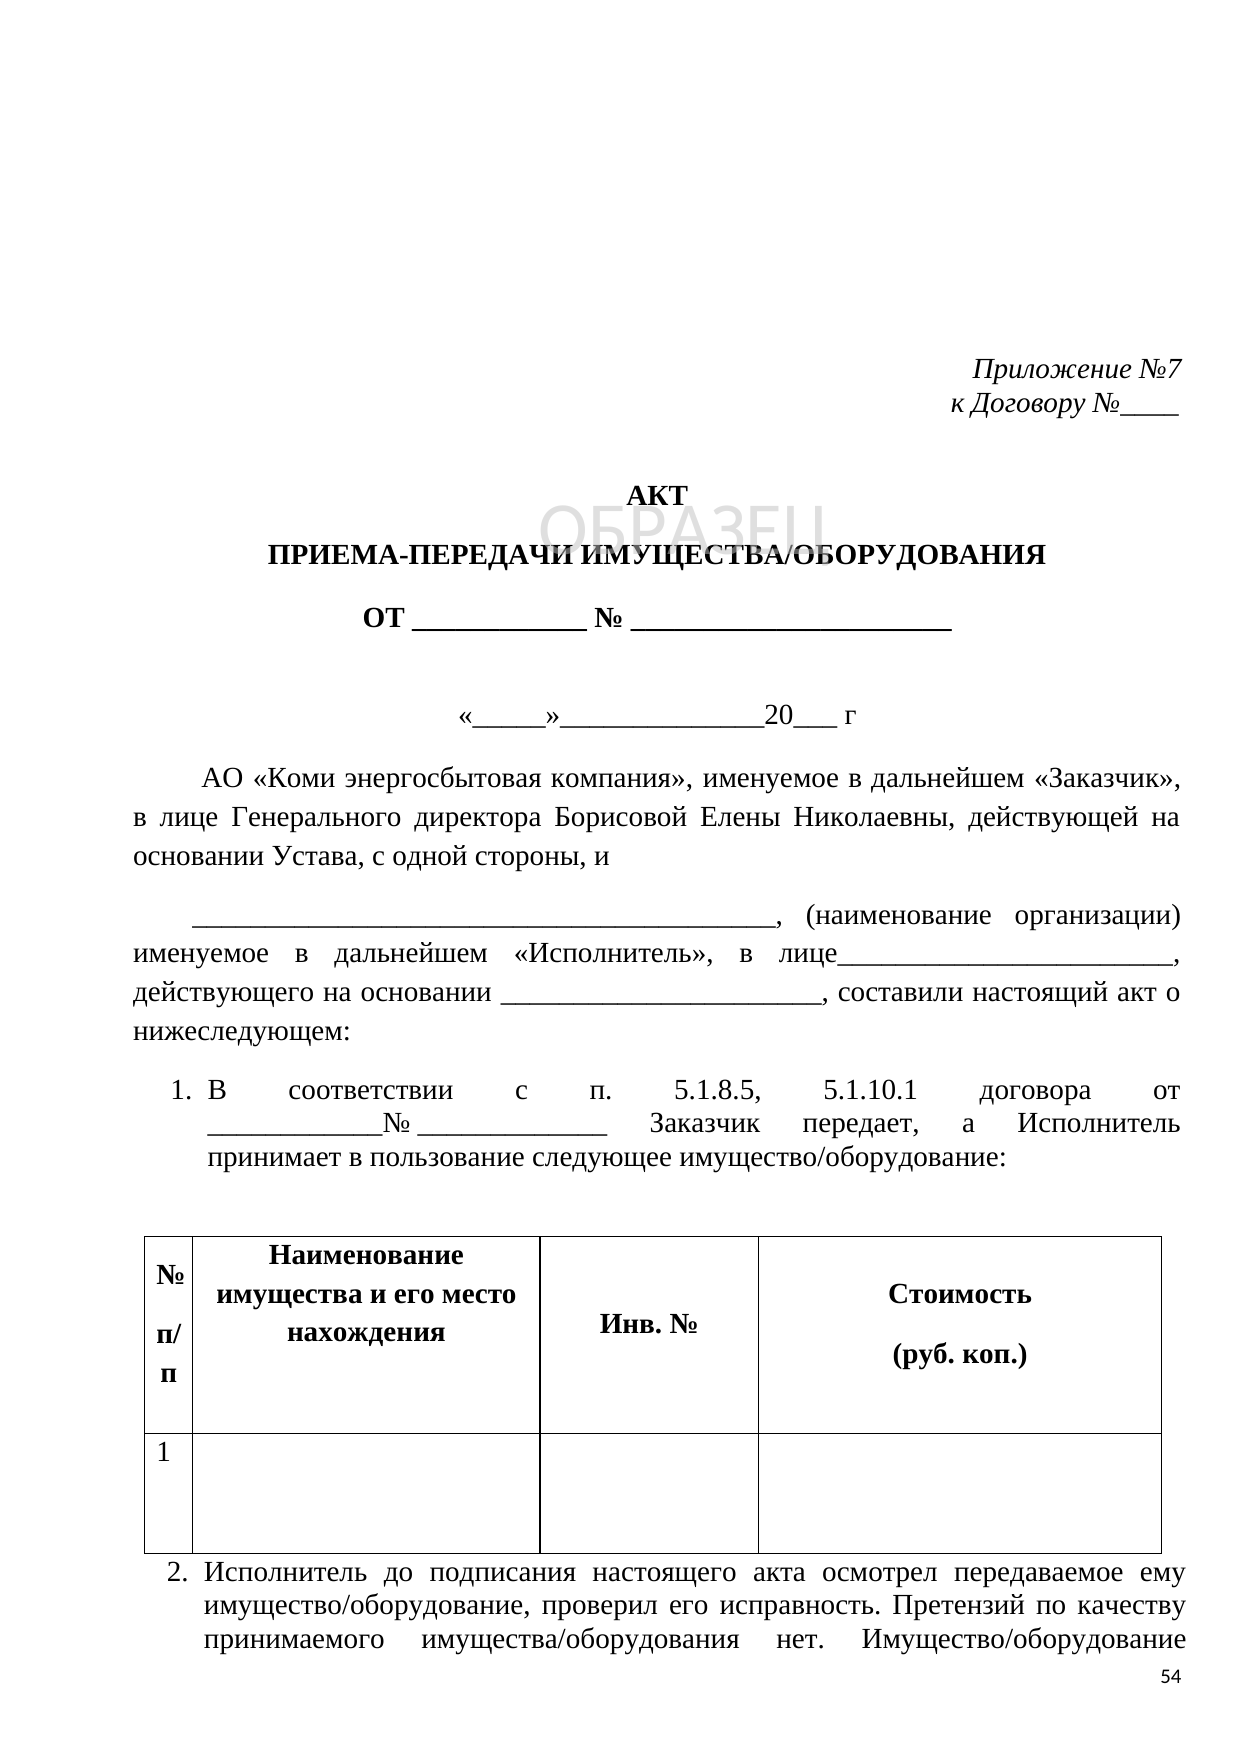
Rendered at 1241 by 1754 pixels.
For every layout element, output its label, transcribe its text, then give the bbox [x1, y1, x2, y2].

table_header Наименование имущества и его место нахождения [193, 1237, 539, 1433]
text Приложение №7 [133, 351, 1181, 385]
list В соответствии с п. 5.1.8.5, 5.1.10.1 договора от ____________№ _____________ Заказчик передает, а Исполнитель принимает в пользование следующее имущество/оборудование: [170, 1072, 1181, 1173]
text АКТ [133, 478, 1181, 511]
text АО «Коми энергосбытовая компания», именуемое в дальнейшем «Заказчик», в лице Генерального директора Борисовой Елены Николаевны, действующей на основании Устава, с одной стороны, и [133, 761, 1181, 871]
text ________________________________________, (наименование организации) именуемое в дальнейшем «Исполнитель», в лице_______________________, действующего на основании ______________________, составили настоящий акт о нижеследующем: [133, 897, 1181, 1046]
table_cell [759, 1434, 1161, 1553]
text ПРИЕМА-ПЕРЕДАЧИ ИМУЩЕСТВА/ОБОРУДОВАНИЯ [133, 537, 1181, 571]
text к Договору №____ [133, 385, 1181, 418]
text ОТ ____________ № ______________________ [133, 601, 1181, 634]
table_cell 1 [145, 1434, 192, 1553]
table_cell [541, 1434, 758, 1553]
table_header Инв. № [541, 1237, 758, 1433]
text «_____»______________20___ г [133, 664, 1181, 731]
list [167, 1554, 1187, 1654]
table_cell [193, 1434, 539, 1553]
table_header № п/п [145, 1237, 192, 1433]
table_header Стоимость (руб. коп.) [759, 1237, 1161, 1433]
